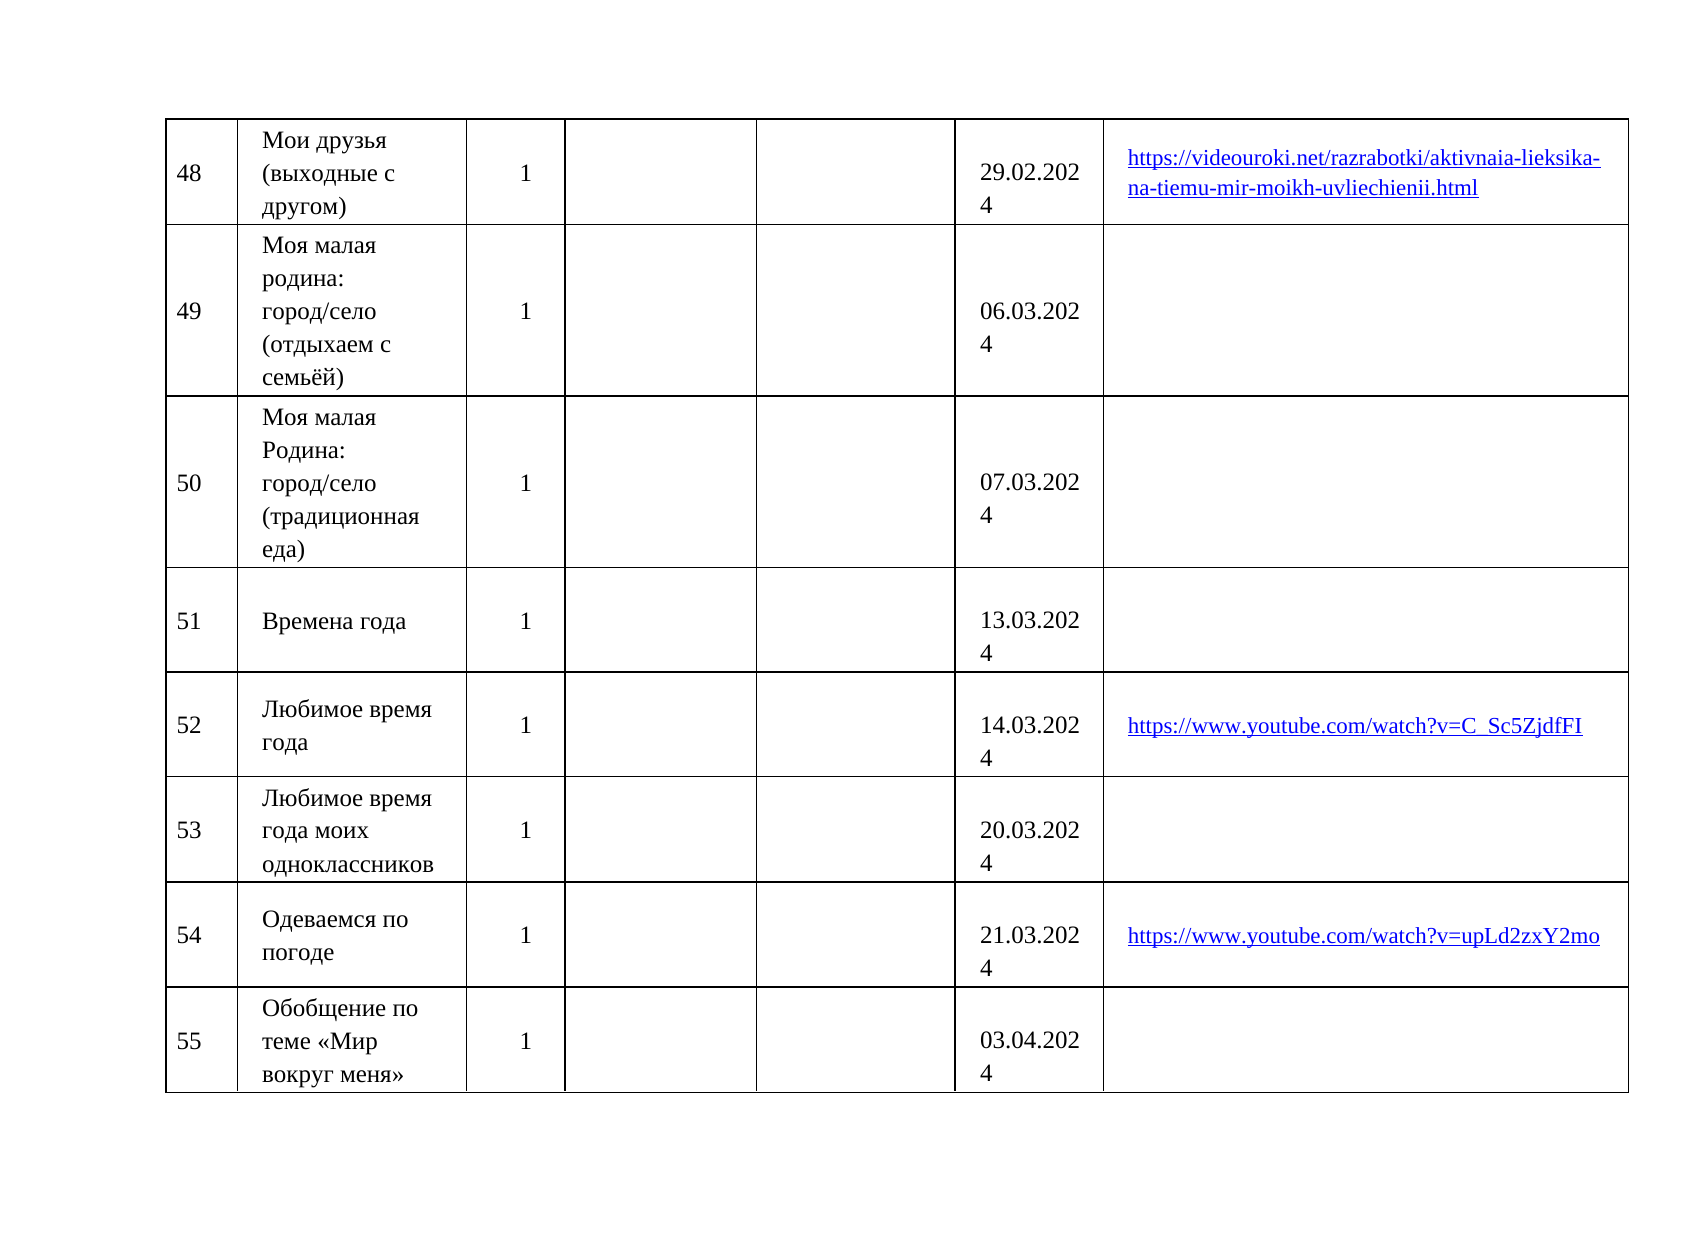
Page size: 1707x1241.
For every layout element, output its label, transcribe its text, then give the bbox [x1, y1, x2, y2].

table_cell [757, 883, 954, 986]
table_cell [566, 777, 756, 881]
table_cell [757, 673, 954, 776]
table_cell [757, 397, 954, 566]
table_cell 1 [467, 988, 564, 1091]
table_cell 54 [167, 883, 237, 986]
table_cell 1 [467, 568, 564, 671]
table_cell https://www.youtube.com/watch?v=upLd2zxY2mo [1104, 883, 1628, 986]
table_cell [1104, 397, 1628, 566]
table_cell [757, 120, 954, 223]
table_cell [566, 988, 756, 1091]
table_cell 29.02.2024 [956, 120, 1103, 223]
table_cell 20.03.2024 [956, 777, 1103, 881]
table_cell 1 [467, 883, 564, 986]
table_cell Одеваемся по погоде [238, 883, 466, 986]
table_cell 55 [167, 988, 237, 1091]
table_cell 50 [167, 397, 237, 566]
table_cell [566, 397, 756, 566]
table_cell 1 [467, 120, 564, 223]
table_cell Любимое время года моих одноклассников [238, 777, 466, 881]
table_cell [1104, 568, 1628, 671]
table_cell Времена года [238, 568, 466, 671]
table_cell 53 [167, 777, 237, 881]
table_cell 13.03.2024 [956, 568, 1103, 671]
table_cell 06.03.2024 [956, 225, 1103, 395]
table_cell Моя малая Родина: город/село (традиционная еда) [238, 397, 466, 566]
table_cell [757, 568, 954, 671]
table_cell 21.03.2024 [956, 883, 1103, 986]
table_cell 48 [167, 120, 237, 223]
table_cell https://videouroki.net/razrabotki/aktivnaia-lieksika-na-tiemu-mir-moikh-uvliechienii.html [1104, 120, 1628, 223]
table_cell [566, 673, 756, 776]
table_cell Любимое время года [238, 673, 466, 776]
table_cell 14.03.2024 [956, 673, 1103, 776]
table_cell https://www.youtube.com/watch?v=C_Sc5ZjdfFI [1104, 673, 1628, 776]
table_cell 1 [467, 397, 564, 566]
table_cell 1 [467, 673, 564, 776]
table_cell Обобщение по теме «Мир вокруг меня» [238, 988, 466, 1091]
table_cell [757, 225, 954, 395]
table_cell 1 [467, 225, 564, 395]
table_cell [1104, 777, 1628, 881]
table_cell [757, 777, 954, 881]
table_cell Моя малая родина: город/село (отдыхаем с семьёй) [238, 225, 466, 395]
table_cell Мои друзья (выходные с другом) [238, 120, 466, 223]
table_cell 07.03.2024 [956, 397, 1103, 566]
table_cell [566, 883, 756, 986]
table_cell 03.04.2024 [956, 988, 1103, 1091]
table_cell [757, 988, 954, 1091]
table_cell [566, 225, 756, 395]
table_cell [1104, 225, 1628, 395]
table_cell 1 [467, 777, 564, 881]
table_cell [566, 568, 756, 671]
table_cell [566, 120, 756, 223]
table_cell 52 [167, 673, 237, 776]
table_cell [1104, 988, 1628, 1091]
table_cell 51 [167, 568, 237, 671]
table_cell 49 [167, 225, 237, 395]
